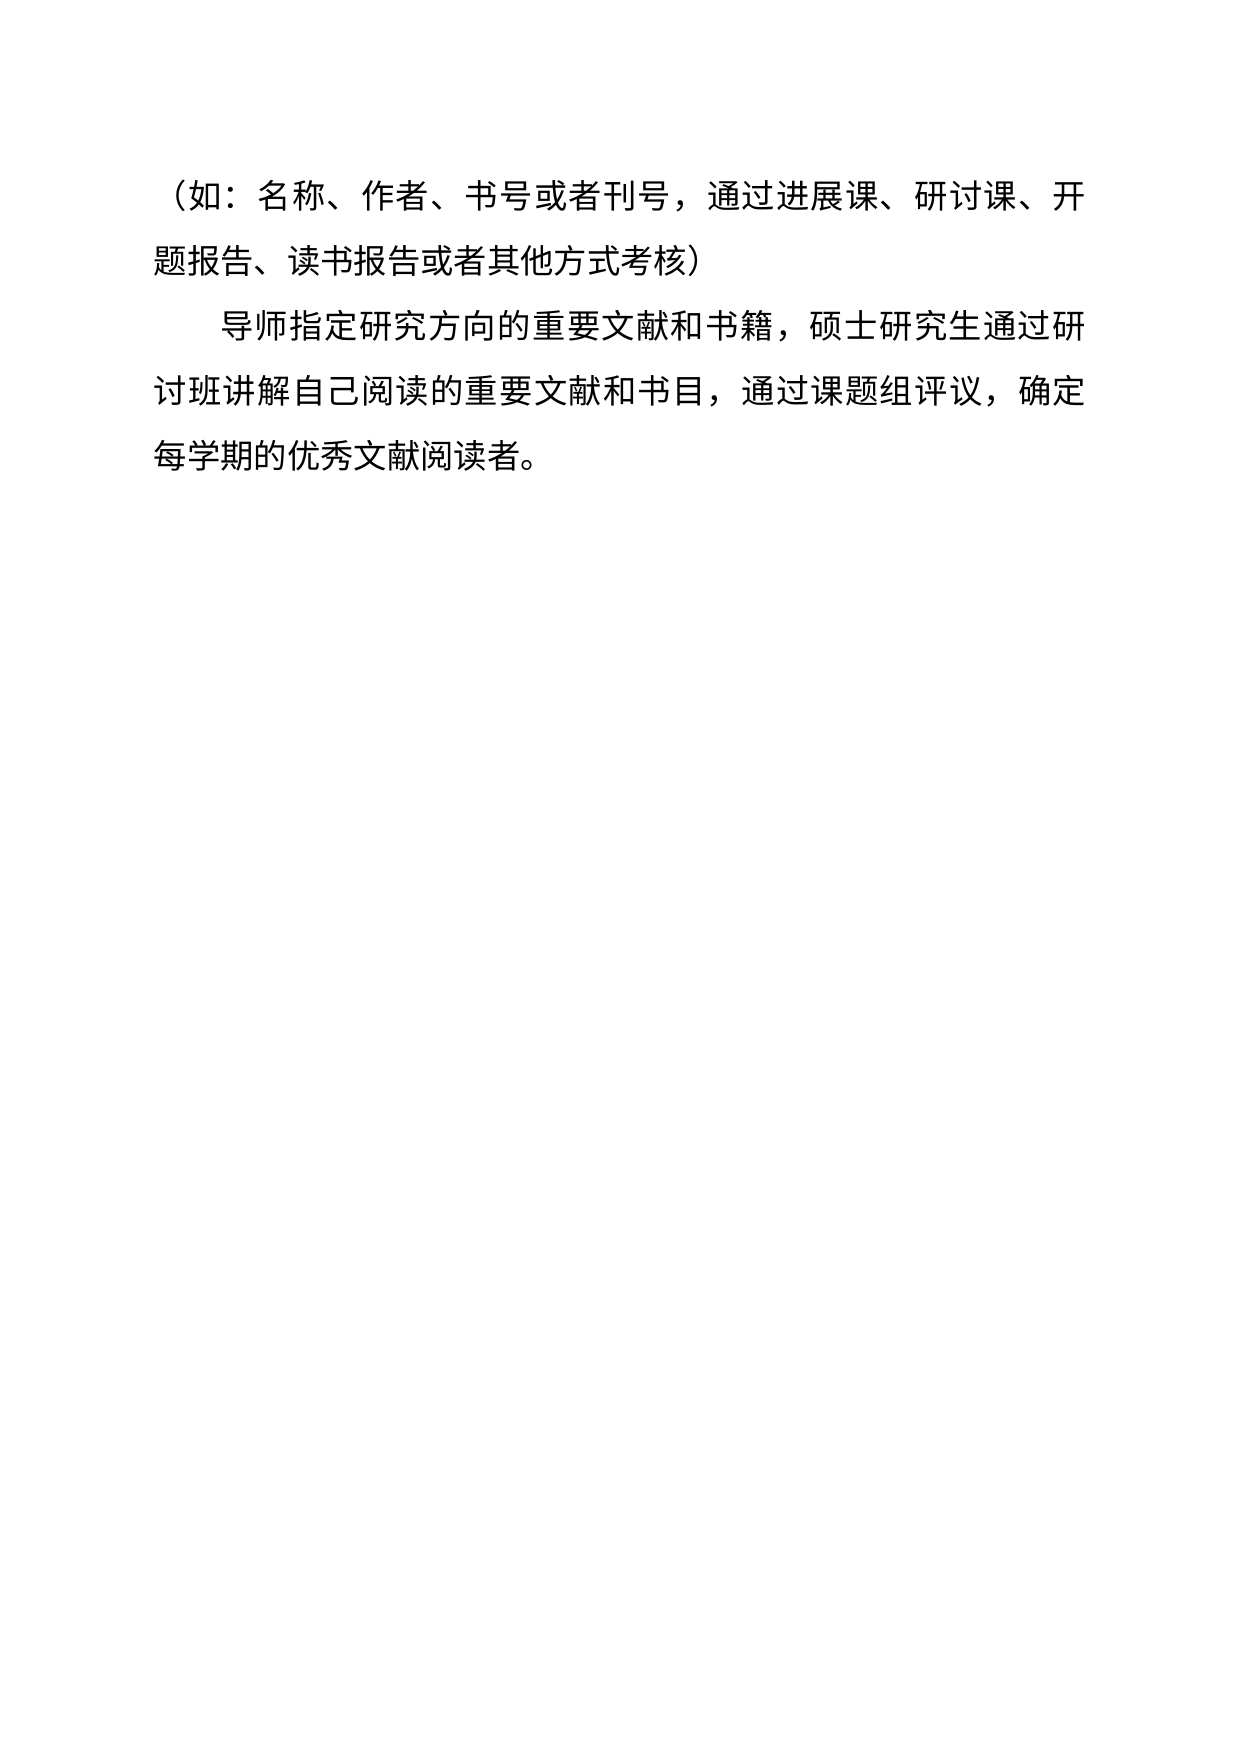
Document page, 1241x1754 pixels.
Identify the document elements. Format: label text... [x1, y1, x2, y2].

text 导师指定研究方向的重要文献和书籍，硕士研究生通过研讨班讲解自己阅读的重要文献和书目，通过课题组评议，确定每学期的优秀文献阅读者。 [153, 292, 1087, 487]
text （如：名称、作者、书号或者刊号，通过进展课、研讨课、开题报告、读书报告或者其他方式考核） [153, 162, 1087, 292]
